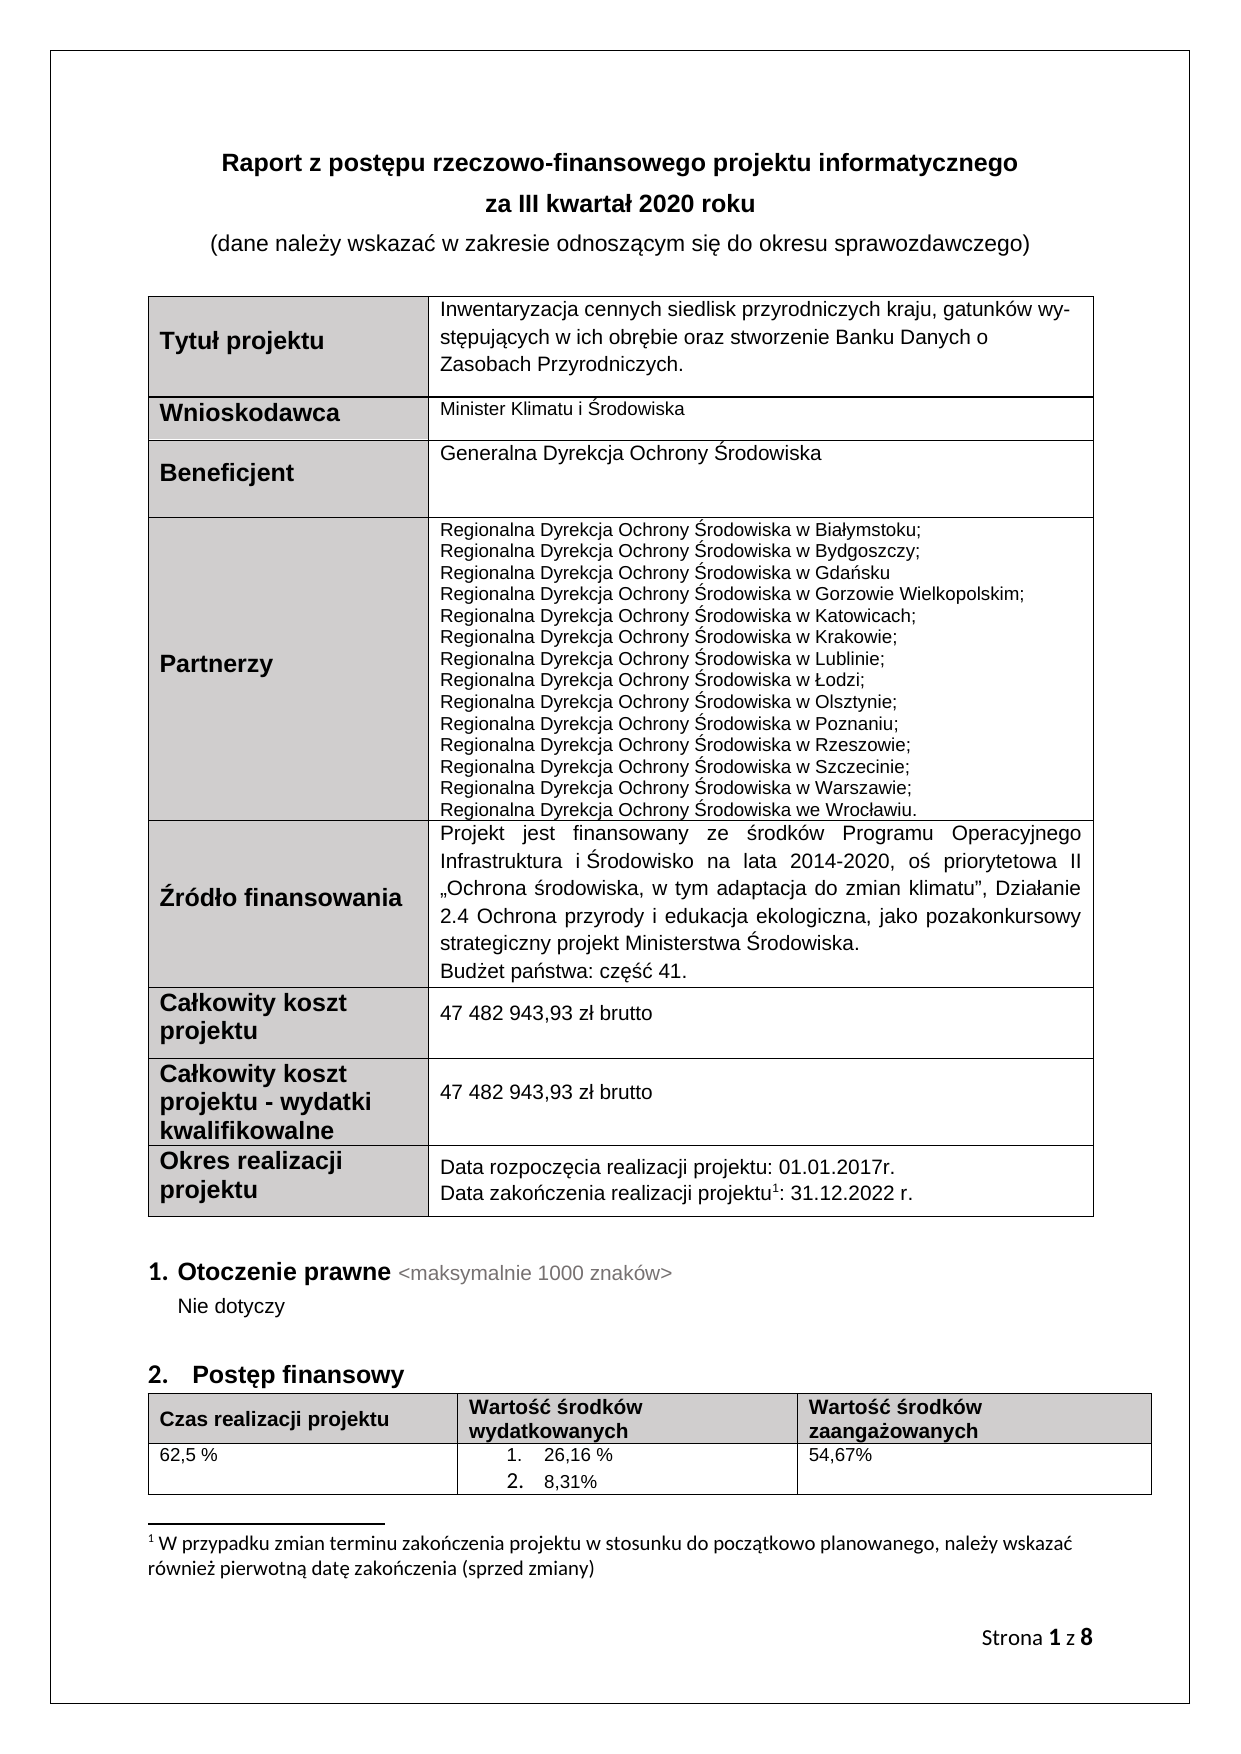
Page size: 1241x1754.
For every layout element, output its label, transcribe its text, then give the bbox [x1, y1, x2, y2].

subtitle za III kwartał 2020 roku [148, 189, 1093, 217]
table_header Inwentaryzacja cennych siedlisk przyrodniczych kraju, gatunków wy-stępujących w ich obrębie oraz stworzenie Banku Danych o Zasobach Przyrodniczych. [429, 297, 1093, 396]
table_cell Wnioskodawca [149, 398, 428, 439]
table_header Czas realizacji projektu [149, 1394, 457, 1443]
table_cell Minister Klimatu i Środowiska [429, 398, 1093, 439]
table_cell 47 482 943,93 zł brutto [429, 988, 1093, 1058]
table_cell Źródło finansowania [149, 821, 428, 987]
table_cell Generalna Dyrekcja Ochrony Środowiska [429, 441, 1093, 517]
table_cell Całkowity koszt projektu [149, 988, 428, 1058]
table_cell Beneficjent [149, 441, 428, 517]
table_header Wartość środków zaangażowanych [798, 1394, 1151, 1443]
table_cell Partnerzy [149, 518, 428, 820]
table_header Tytuł projektu [149, 297, 428, 396]
table_header Wartość środków wydatkowanych [458, 1394, 797, 1443]
subtitle Raport z postępu rzeczowo-finansowego projektu informatycznego [148, 147, 1093, 176]
table_cell Projekt jest finansowany ze środków Programu Operacyjnego Infrastruktura i Środowisko na lata 2014-2020, oś priorytetowa II „Ochrona środowiska, w tym adaptacja do zmian klimatu”, Działanie 2.4 Ochrona przyrody i edukacja ekologiczna, jako pozakonkursowy strategiczny projekt Ministerstwa Środowiska. Budżet państwa: część 41. [429, 821, 1093, 987]
table_cell 47 482 943,93 zł brutto [429, 1059, 1093, 1145]
table_cell 62,5 % [149, 1444, 457, 1494]
text (dane należy wskazać w zakresie odnoszącym się do okresu sprawozdawczego) [148, 230, 1093, 256]
table_cell Data rozpoczęcia realizacji projektu: 01.01.2017r. Data zakończenia realizacji projektu: 31.12.2022 r. [429, 1146, 1093, 1216]
subtitle Otoczenie prawne <maksymalnie 1000 znaków> [148, 1254, 1063, 1287]
subtitle Nie dotyczy [148, 1294, 1093, 1318]
table_cell Okres realizacji projektu [149, 1146, 428, 1216]
table_cell Regionalna Dyrekcja Ochrony Środowiska w Białymstoku; Regionalna Dyrekcja Ochrony Środowiska w Bydgoszczy; Regionalna Dyrekcja Ochrony Środowiska w Gdańsku Regionalna Dyrekcja Ochrony Środowiska w Gorzowie Wielkopolskim; Regionalna Dyrekcja Ochrony Środowiska w Katowicach; Regionalna Dyrekcja Ochrony Środowiska w Krakowie; Regionalna Dyrekcja Ochrony Środowiska w Lublinie; Regionalna Dyrekcja Ochrony Środowiska w Łodzi; Regionalna Dyrekcja Ochrony Środowiska w Olsztynie; Regionalna Dyrekcja Ochrony Środowiska w Poznaniu; Regionalna Dyrekcja Ochrony Środowiska w Rzeszowie; Regionalna Dyrekcja Ochrony Środowiska w Szczecinie; Regionalna Dyrekcja Ochrony Środowiska w Warszawie; Regionalna Dyrekcja Ochrony Środowiska we Wrocławiu. [429, 518, 1093, 820]
table_cell 54,67% [798, 1444, 1151, 1494]
table_cell 26,16 % 8,31% [458, 1444, 797, 1494]
table_cell Całkowity koszt projektu - wydatki kwalifikowalne [149, 1059, 428, 1145]
subtitle Postęp finansowy [148, 1358, 1093, 1391]
